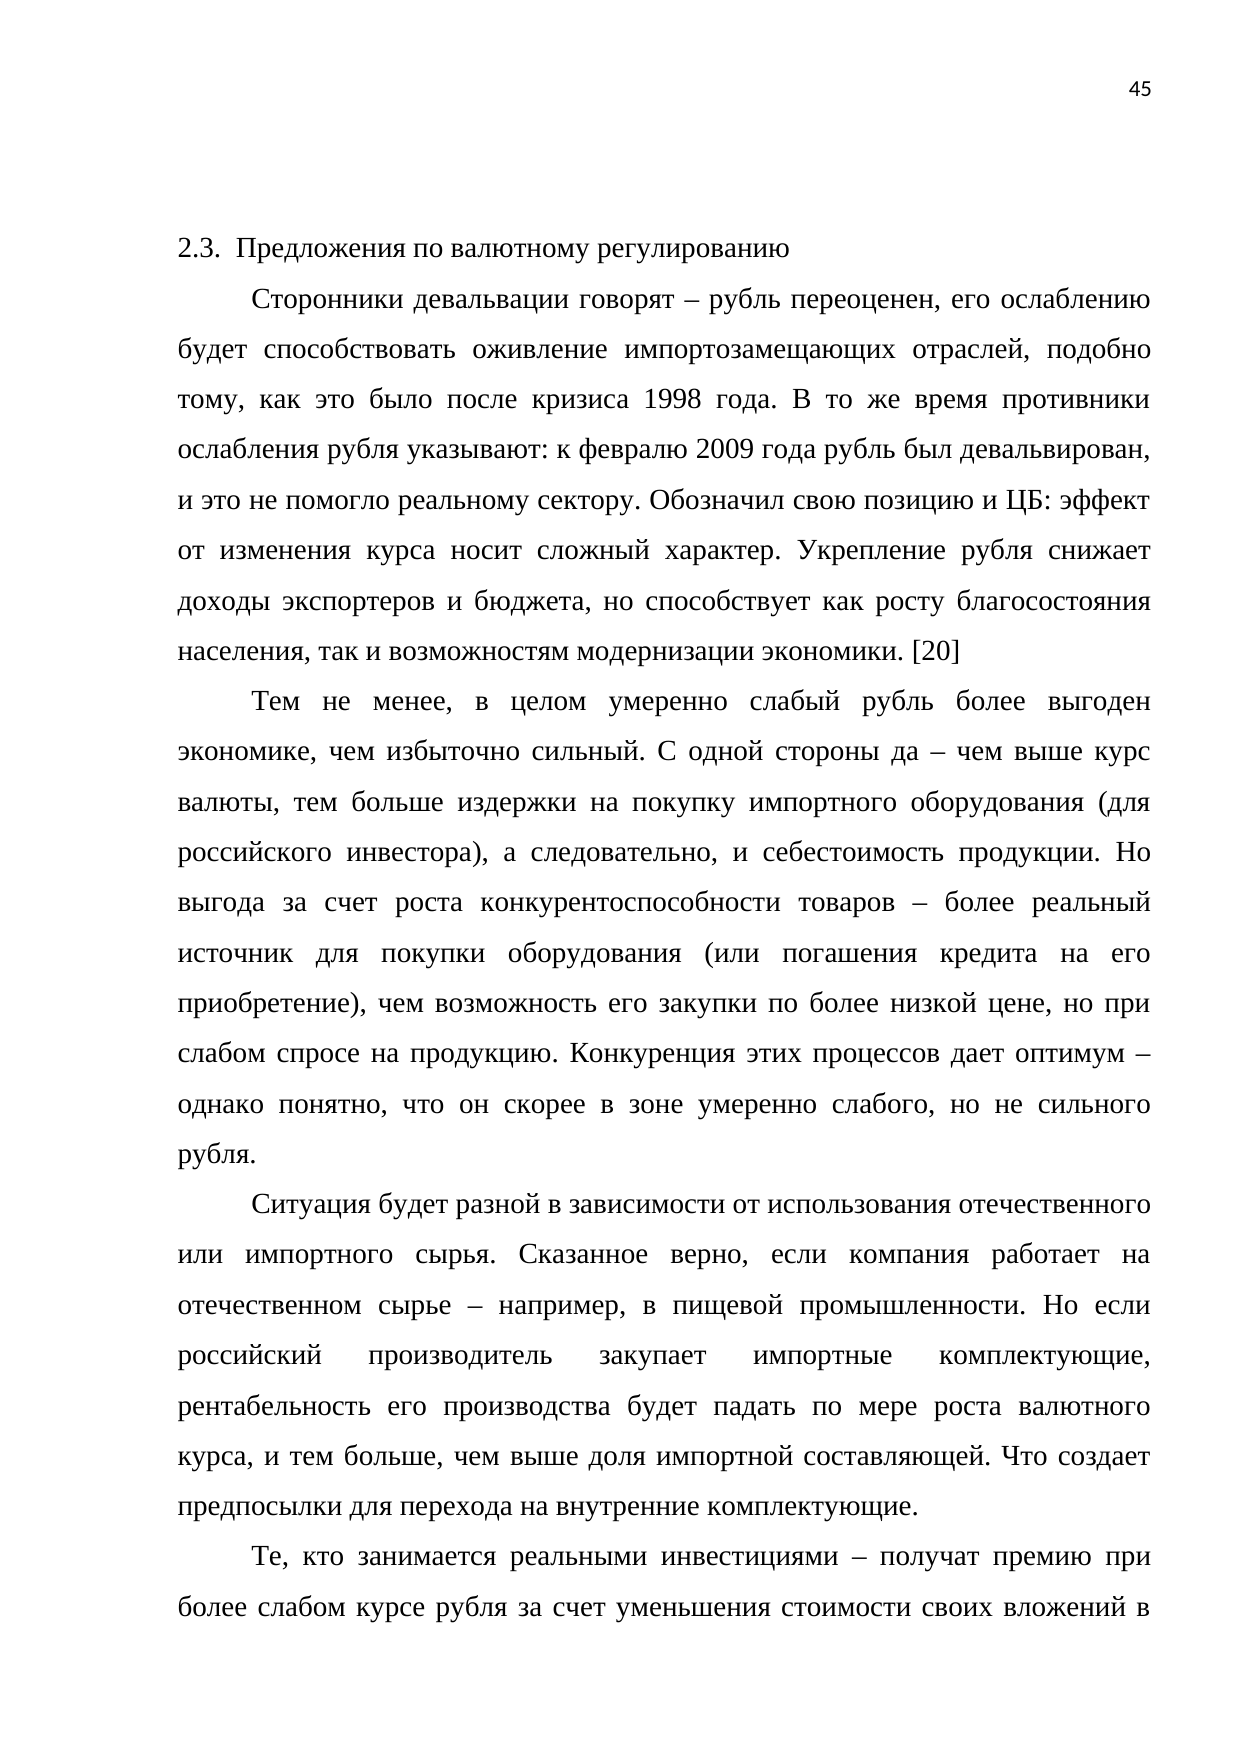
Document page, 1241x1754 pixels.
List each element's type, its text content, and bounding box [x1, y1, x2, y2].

text 2.3. Предложения по валютному регулированию [177, 230, 1152, 264]
text Сторонники девальвации говорят – рубль переоценен, его ослаблению будет способствовать оживление импортозамещающих отраслей, подобно тому, как это было после кризиса 1998 года. В то же время противники ослабления рубля указывают: к февралю 2009 года рубль был девальвирован, и это не помогло реальному сектору. Обозначил свою позицию и ЦБ: эффект от изменения курса носит сложный характер. Укрепление рубля снижает доходы экспортеров и бюджета, но способствует как росту благосостояния населения, так и возможностям модернизации экономики. [20] [177, 281, 1152, 666]
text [177, 1538, 1152, 1622]
text Ситуация будет разной в зависимости от использования отечественного или импортного сырья. Сказанное верно, если компания работает на отечественном сырье – например, в пищевой промышленности. Но если российский производитель закупает импортные комплектующие, рентабельность его производства будет падать по мере роста валютного курса, и тем больше, чем выше доля импортной составляющей. Что создает предпосылки для перехода на внутренние комплектующие. [177, 1186, 1152, 1522]
text Тем не менее, в целом умеренно слабый рубль более выгоден экономике, чем избыточно сильный. С одной стороны да – чем выше курс валюты, тем больше издержки на покупку импортного оборудования (для российского инвестора), а следовательно, и себестоимость продукции. Но выгода за счет роста конкурентоспособности товаров – более реальный источник для покупки оборудования (или погашения кредита на его приобретение), чем возможность его закупки по более низкой цене, но при слабом спросе на продукцию. Конкуренция этих процессов дает оптимум – однако понятно, что он скорее в зоне умеренно слабого, но не сильного рубля. [177, 683, 1152, 1169]
